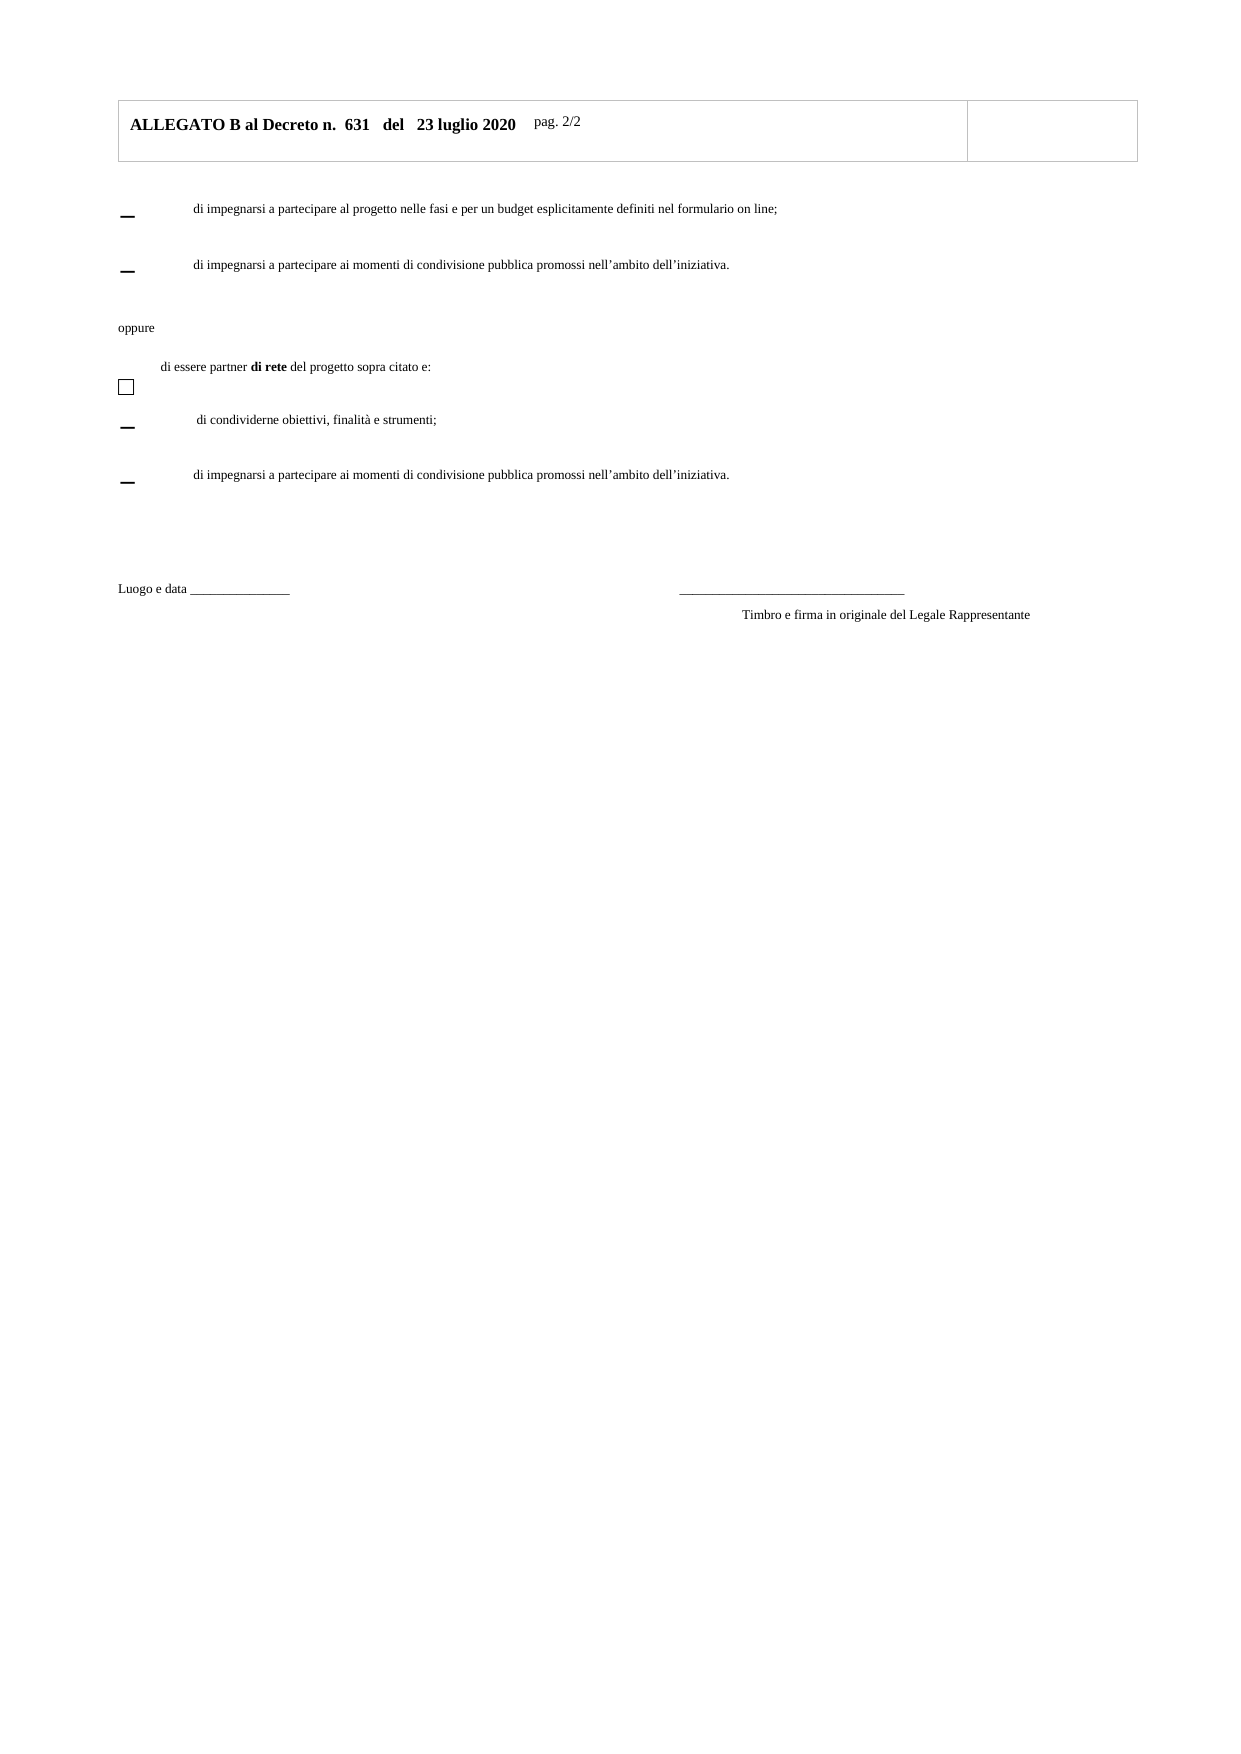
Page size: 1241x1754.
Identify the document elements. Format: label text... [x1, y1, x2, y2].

text □ di essere partner di rete del progetto sopra citato e: [118, 348, 1107, 401]
list di impegnarsi a partecipare ai momenti di condivisione pubblica promossi nell’ambito dell’iniziativa. [118, 456, 1107, 503]
list di impegnarsi a partecipare ai momenti di condivisione pubblica promossi nell’ambito dell’iniziativa. [118, 246, 1107, 293]
text Luogo e data _______________ __________________________________ [118, 570, 1122, 596]
list di impegnarsi a partecipare al progetto nelle fasi e per un budget esplicitamente definiti nel formulario on line; [118, 190, 1107, 237]
list di condividerne obiettivi, finalità e strumenti; [118, 401, 1107, 448]
text Timbro e firma in originale del Legale Rappresentante [118, 596, 1122, 623]
text oppure [118, 309, 1107, 336]
